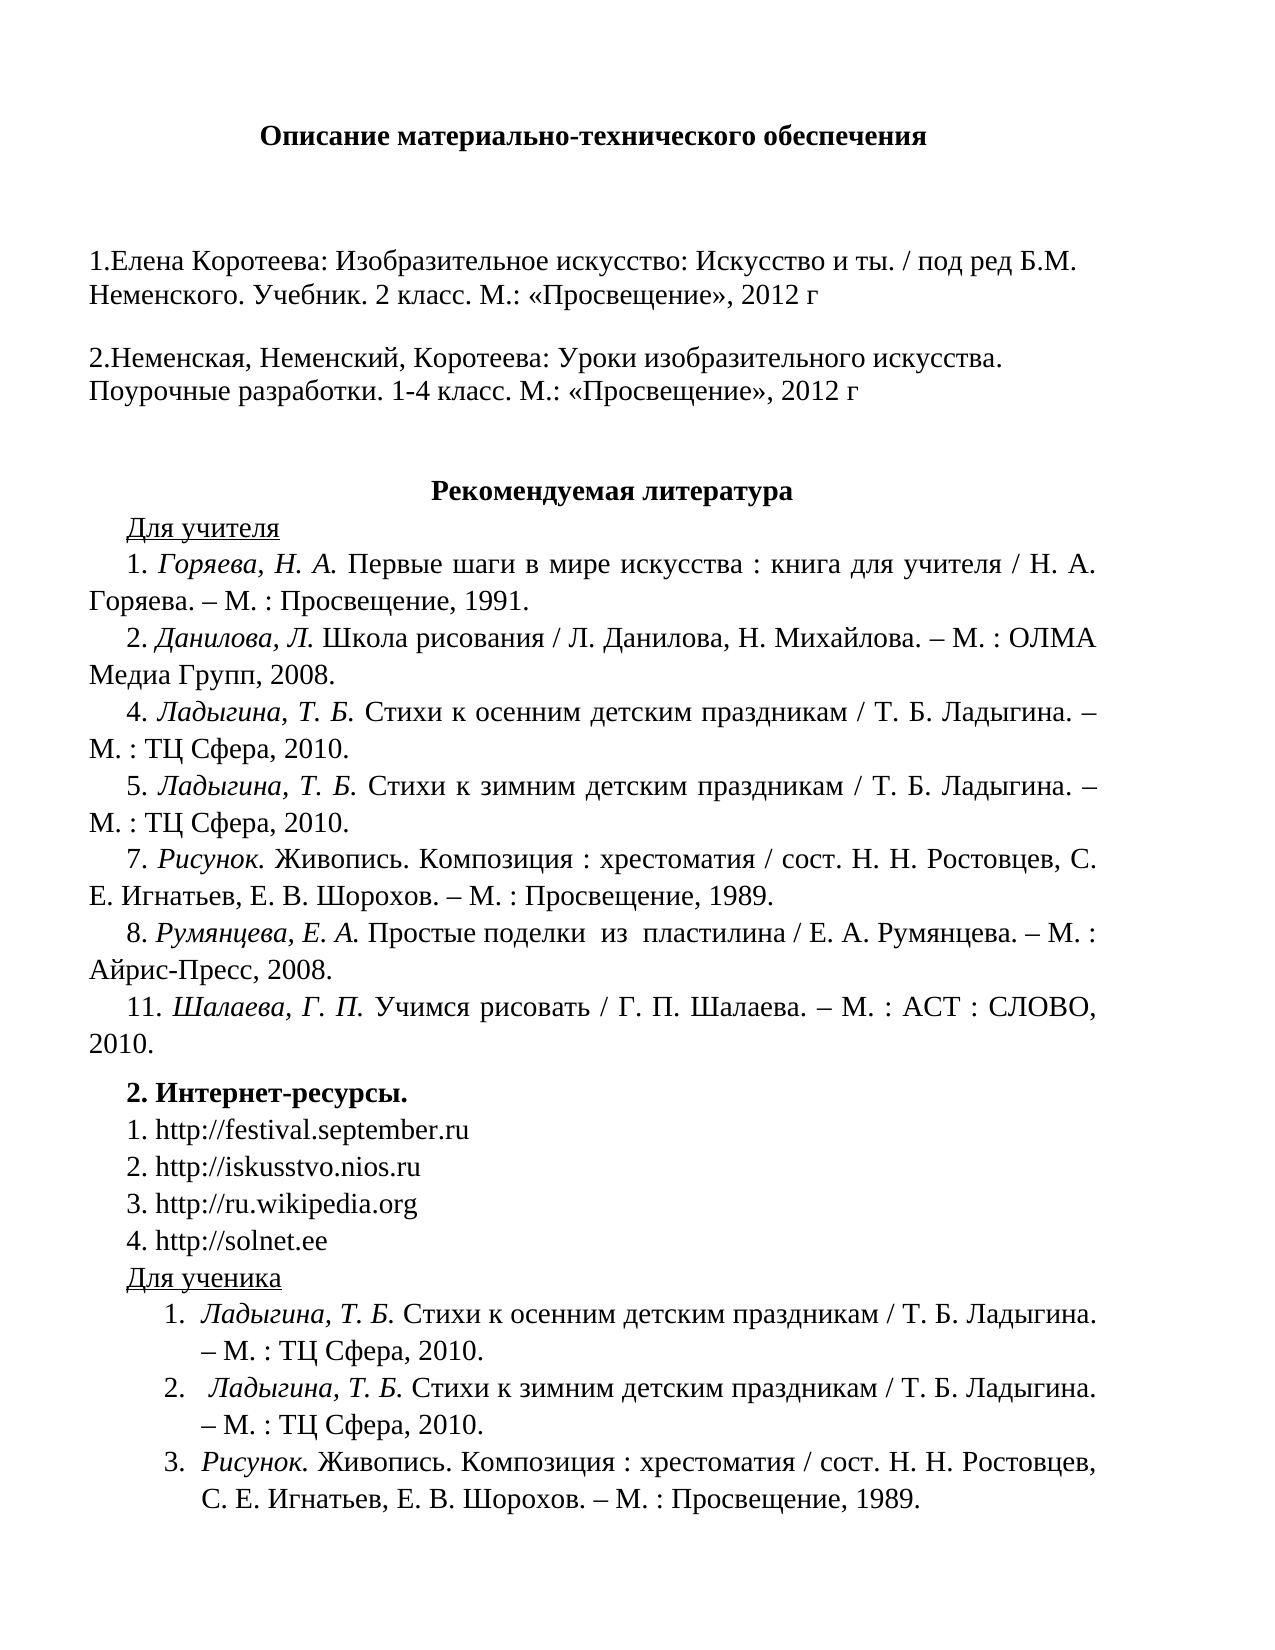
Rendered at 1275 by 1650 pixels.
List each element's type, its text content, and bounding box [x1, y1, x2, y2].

text Для ученика [88, 1260, 1098, 1293]
text 1.Елена Коротеева: Изобразительное искусство: Искусство и ты. / под ред Б.М. Неменского. Учебник. 2 класс. М.: «Просвещение», 2012 г [88, 243, 1098, 311]
text 1. Горяева, Н. А. Первые шаги в мире искусства : книга для учителя / Н. А. Горяева. – М. : Просвещение, 1991. [88, 547, 1098, 617]
text 7. Рисунок. Живопись. Композиция : хрестоматия / сост. Н. Н. Ростовцев, С. Е. Игнатьев, Е. В. Шорохов. – М. : Просвещение, 1989. [88, 842, 1098, 912]
text 5. Ладыгина, Т. Б. Стихи к зимним детским праздникам / Т. Б. Ладыгина. – М. : ТЦ Сфера, 2010. [88, 768, 1098, 838]
list Ладыгина, Т. Б. Стихи к осенним детским праздникам / Т. Б. Ладыгина. – М. : ТЦ Сфера, 2010. [163, 1297, 1098, 1367]
text Для учителя [88, 510, 1098, 543]
text Описание материально-технического обеспечения [88, 118, 1098, 152]
text 11. Шалаева, Г. П. Учимся рисовать / Г. П. Шалаева. – М. : АСТ : СЛОВО, 2010. [88, 989, 1098, 1059]
text 2. http://iskusstvo.nios.ru [88, 1149, 1098, 1183]
text 2. Данилова, Л. Школа рисования / Л. Данилова, Н. Михайлова. – М. : ОЛМА Медиа Групп, 2008. [88, 620, 1098, 691]
text 2.Неменская, Неменский, Коротеева: Уроки изобразительного искусства. Поурочные разработки. 1-4 класс. М.: «Просвещение», 2012 г [88, 340, 1098, 407]
text 4. Ладыгина, Т. Б. Стихи к осенним детским праздникам / Т. Б. Ладыгина. – М. : ТЦ Сфера, 2010. [88, 694, 1098, 764]
text 3. http://ru.wikipedia.org [88, 1186, 1098, 1219]
text 4. http://solnet.ee [88, 1223, 1098, 1256]
text 2. Интернет-ресурсы. [88, 1075, 1098, 1109]
text 8. Румянцева, Е. А. Простые поделки из пластилина / Е. А. Румянцева. – М. : Айрис-Пресс, 2008. [88, 915, 1098, 986]
list Ладыгина, Т. Б. Стихи к зимним детским праздникам / Т. Б. Ладыгина. – М. : ТЦ Сфера, 2010. [163, 1370, 1098, 1441]
text 1. http://festival.september.ru [88, 1112, 1098, 1146]
text Рекомендуемая литература [88, 473, 1098, 506]
list Рисунок. Живопись. Композиция : хрестоматия / сост. Н. Н. Ростовцев, С. Е. Игнатьев, Е. В. Шорохов. – М. : Просвещение, 1989. [163, 1444, 1098, 1514]
